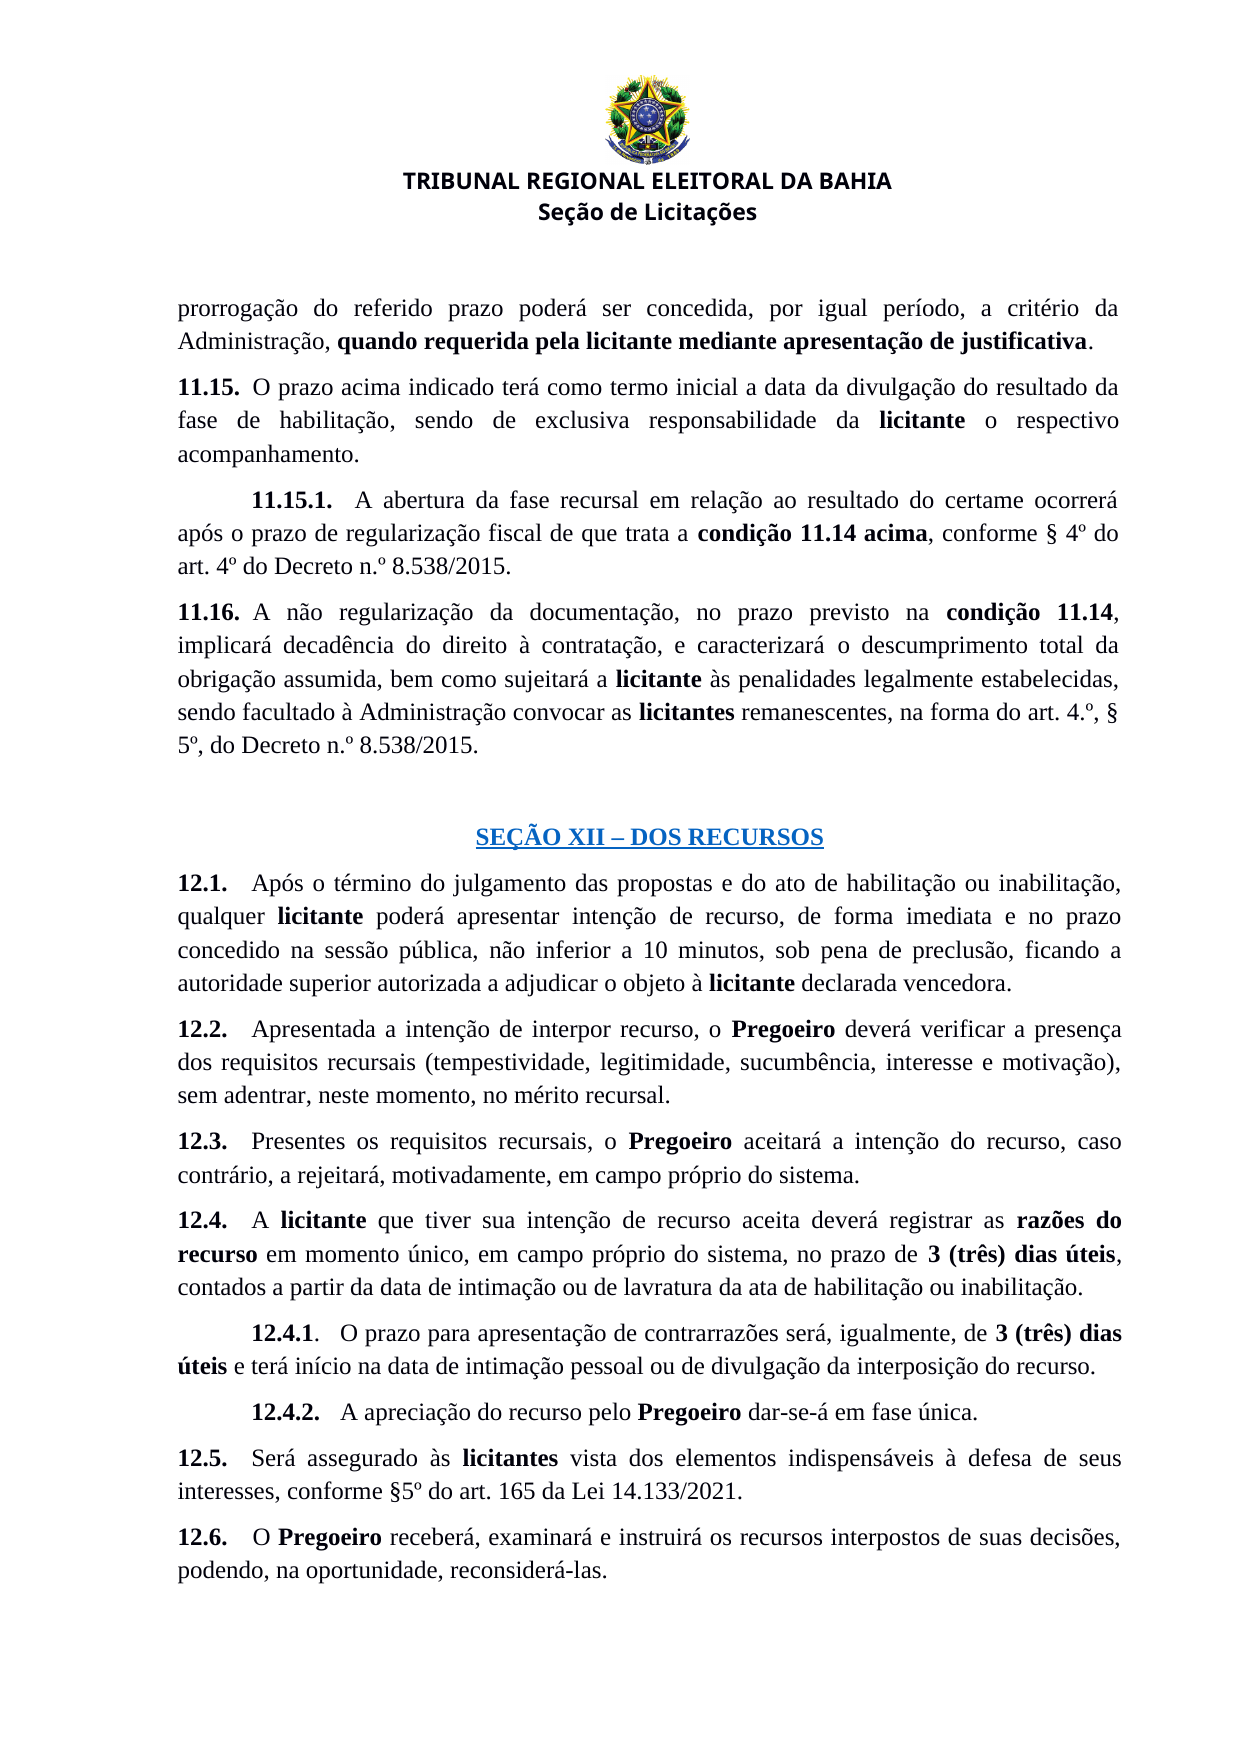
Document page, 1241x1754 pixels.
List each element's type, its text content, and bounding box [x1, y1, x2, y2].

text 11.15. O prazo acima indicado terá como termo inicial a data da divulgação do resultado da fase de habilitação, sendo de exclusiva responsabilidade da licitante o respectivo acompanhamento. [177, 369, 1119, 469]
text 11.16. A não regularização da documentação, no prazo previsto na condição 11.14, implicará decadência do direito à contratação, e caracterizará o descumprimento total da obrigação assumida, bem como sujeitará a licitante às penalidades legalmente estabelecidas, sendo facultado à Administração convocar as licitantes remanescentes, na forma do art. 4.º, § 5º, do Decreto n.º 8.538/2015. [177, 594, 1119, 761]
text 12.1. Após o término do julgamento das propostas e do ato de habilitação ou inabilitação, qualquer licitante poderá apresentar intenção de recurso, de forma imediata e no prazo concedido na sessão pública, não inferior a 10 minutos, sob pena de preclusão, ficando a autoridade superior autorizada a adjudicar o objeto à licitante declarada vencedora. [177, 865, 1122, 998]
text SEÇÃO XII – DOS RECURSOS [177, 819, 1122, 852]
text 12.2. Apresentada a intenção de interpor recurso, o Pregoeiro deverá verificar a presença dos requisitos recursais (tempestividade, legitimidade, sucumbência, interesse e motivação), sem adentrar, neste momento, no mérito recursal. [177, 1011, 1122, 1111]
text 12.3. Presentes os requisitos recursais, o Pregoeiro aceitará a intenção do recurso, caso contrário, a rejeitará, motivadamente, em campo próprio do sistema. [177, 1123, 1122, 1190]
text 12.4. A licitante que tiver sua intenção de recurso aceita deverá registrar as razões do recurso em momento único, em campo próprio do sistema, no prazo de 3 (três) dias úteis, contados a partir da data de intimação ou de lavratura da ata de habilitação ou inabilitação. [177, 1202, 1122, 1302]
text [177, 290, 1119, 356]
text 12.6. O Pregoeiro receberá, examinará e instruirá os recursos interpostos de suas decisões, podendo, na oportunidade, reconsiderá-las. [177, 1519, 1122, 1586]
text 11.15.1. A abertura da fase recursal em relação ao resultado do certame ocorrerá após o prazo de regularização fiscal de que trata a condição 11.14 acima, conforme § 4º do art. 4º do Decreto n.º 8.538/2015. [177, 481, 1119, 581]
text 12.4.2. A apreciação do recurso pelo Pregoeiro dar-se-á em fase única. [177, 1394, 1122, 1427]
text 12.5. Será assegurado às licitantes vista dos elementos indispensáveis à defesa de seus interesses, conforme §5º do art. 165 da Lei 14.133/2021. [177, 1440, 1122, 1506]
text 12.4.1. O prazo para apresentação de contrarrazões será, igualmente, de 3 (três) dias úteis e terá início na data de intimação pessoal ou de divulgação da interposição do recurso. [177, 1315, 1122, 1381]
